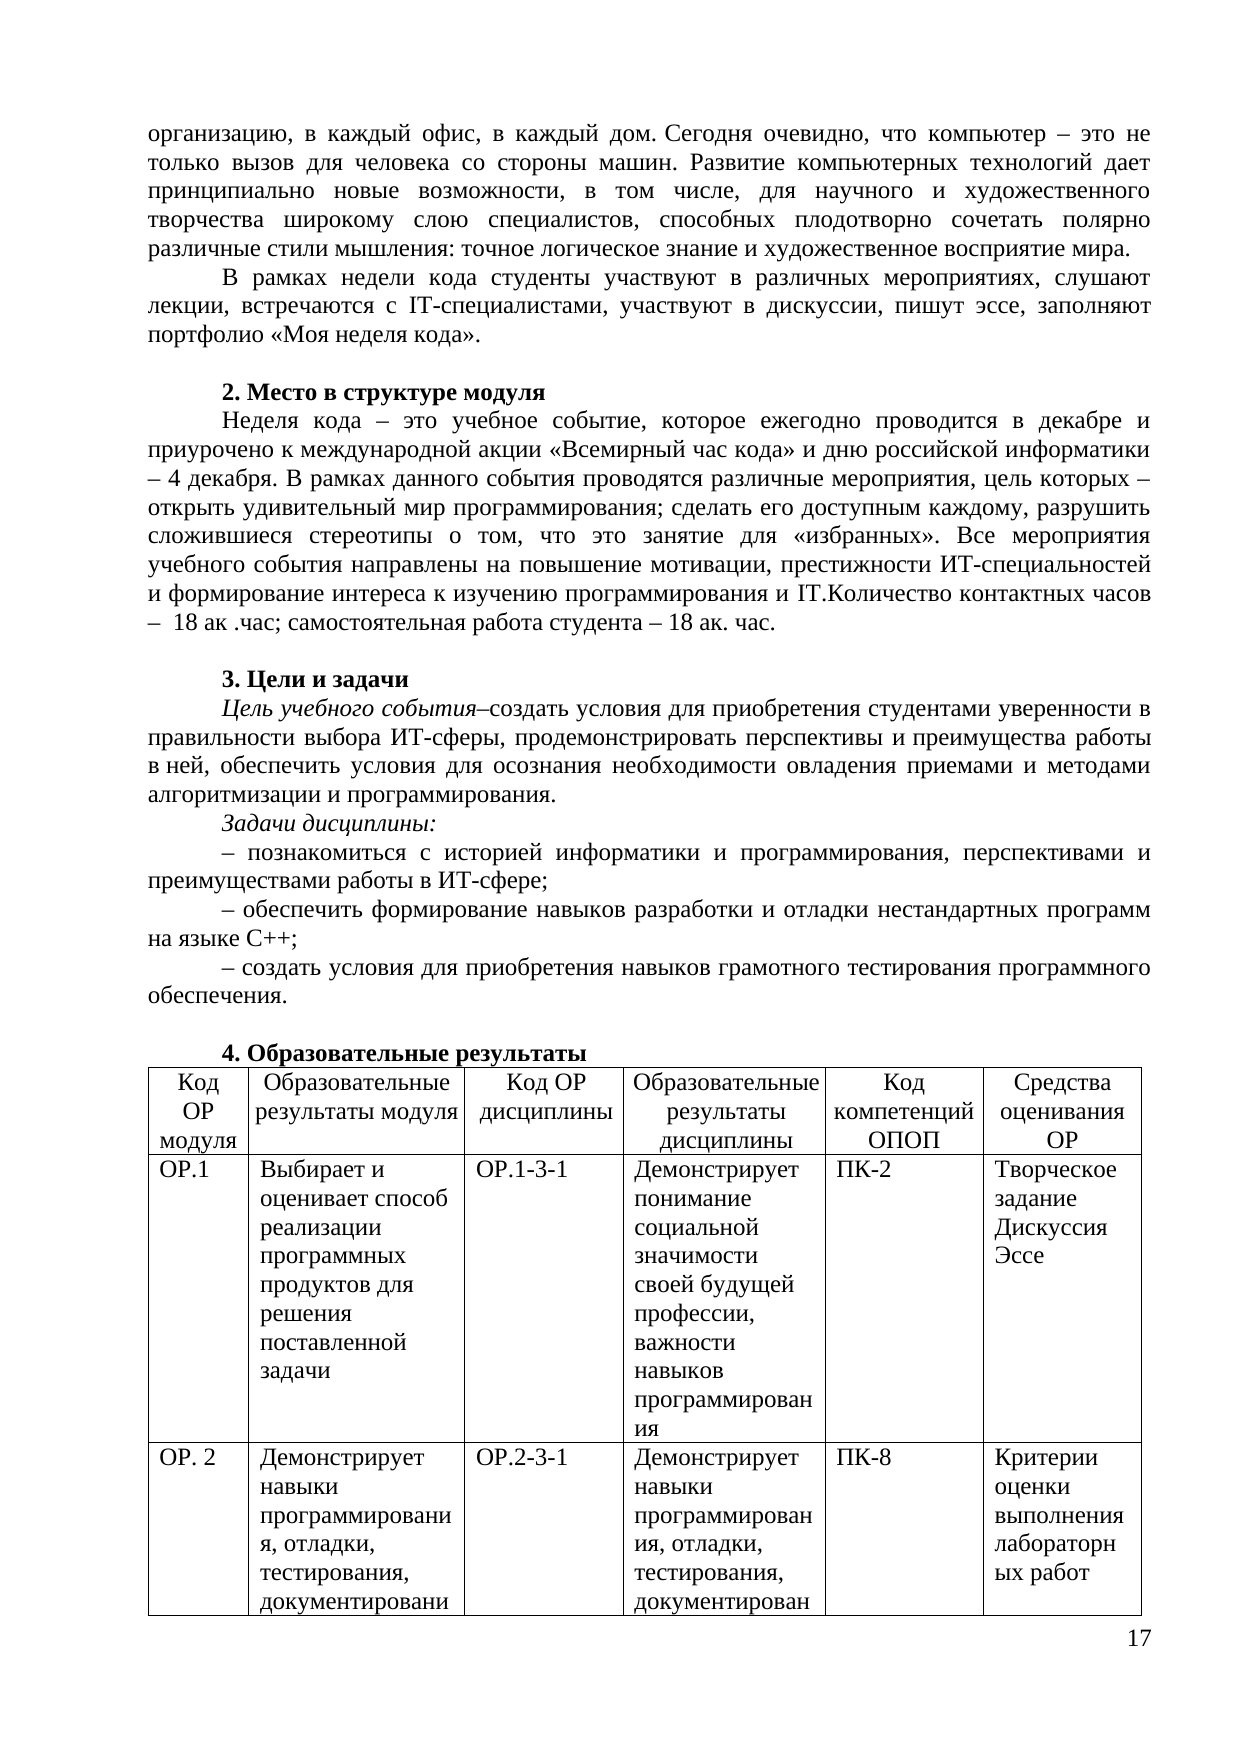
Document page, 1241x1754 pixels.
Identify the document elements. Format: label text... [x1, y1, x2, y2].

table_header Образовательные результаты дисциплины [624, 1068, 825, 1154]
table_cell Творческое задание Дискуссия Эссе [984, 1155, 1141, 1442]
text Неделя кода – это учебное событие, которое ежегодно проводится в декабре и приурочено к международной акции «Всемирный час кода» и дню российской информатики – 4 декабря. В рамках данного события проводятся различные мероприятия, цель которых –открыть удивительный мир программирования; сделать его доступным каждому, разрушить сложившиеся стереотипы о том, что это занятие для «избранных». Все мероприятия учебного события направлены на повышение мотивации, престижности ИТ-специальностей и формирование интереса к изучению программирования и IT.Количество контактных часов – 18 ак .час; самостоятельная работа студента – 18 ак. час. [148, 406, 1152, 636]
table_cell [984, 1443, 1141, 1615]
text 3. Цели и задачи [148, 664, 1152, 693]
table_cell ОР.1 [149, 1155, 248, 1442]
table_cell ОР.1-3-1 [465, 1155, 623, 1442]
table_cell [624, 1443, 825, 1615]
table_header Код ОР дисциплины [465, 1068, 623, 1154]
text – создать условия для приобретения навыков грамотного тестирования программного обеспечения. [148, 952, 1152, 1009]
table_cell ОР.2-3-1 [465, 1443, 623, 1615]
text Цель учебного события–создать условия для приобретения студентами уверенности в правильности выбора ИТ-сферы, продемонстрировать перспективы и преимущества работы в ней, обеспечить условия для осознания необходимости овладения приемами и методами алгоритмизации и программирования. [148, 693, 1152, 808]
text 4. Образовательные результаты [148, 1038, 1152, 1067]
text 2. Место в структуре модуля [148, 377, 1152, 406]
table_header Код ОР модуля [149, 1068, 248, 1154]
text В рамках недели кода студенты участвуют в различных мероприятиях, слушают лекции, встречаются с IT-специалистами, участвуют в дискуссии, пишут эссе, заполняют портфолио «Моя неделя кода». [148, 262, 1152, 348]
table_cell ПК-8 [826, 1443, 983, 1615]
table_header Средства оценивания ОР [984, 1068, 1141, 1154]
table_header Код компетенций ОПОП [826, 1068, 983, 1154]
text Задачи дисциплины: [148, 808, 1152, 837]
table_cell ОР. 2 [149, 1443, 248, 1615]
text – обеспечить формирование навыков разработки и отладки нестандартных программ на языке С++; [148, 894, 1152, 952]
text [148, 118, 1152, 262]
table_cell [249, 1443, 464, 1615]
table_cell Демонстрирует понимание социальной значимости своей будущей профессии, важности навыков программирования [624, 1155, 825, 1442]
table_cell Выбирает и оценивает способ реализации программных продуктов для решения поставленной задачи [249, 1155, 464, 1442]
text – познакомиться с историей информатики и программирования, перспективами и преимуществами работы в ИТ-сфере; [148, 837, 1152, 894]
table_cell ПК-2 [826, 1155, 983, 1442]
table_header Образовательные результаты модуля [249, 1068, 464, 1154]
